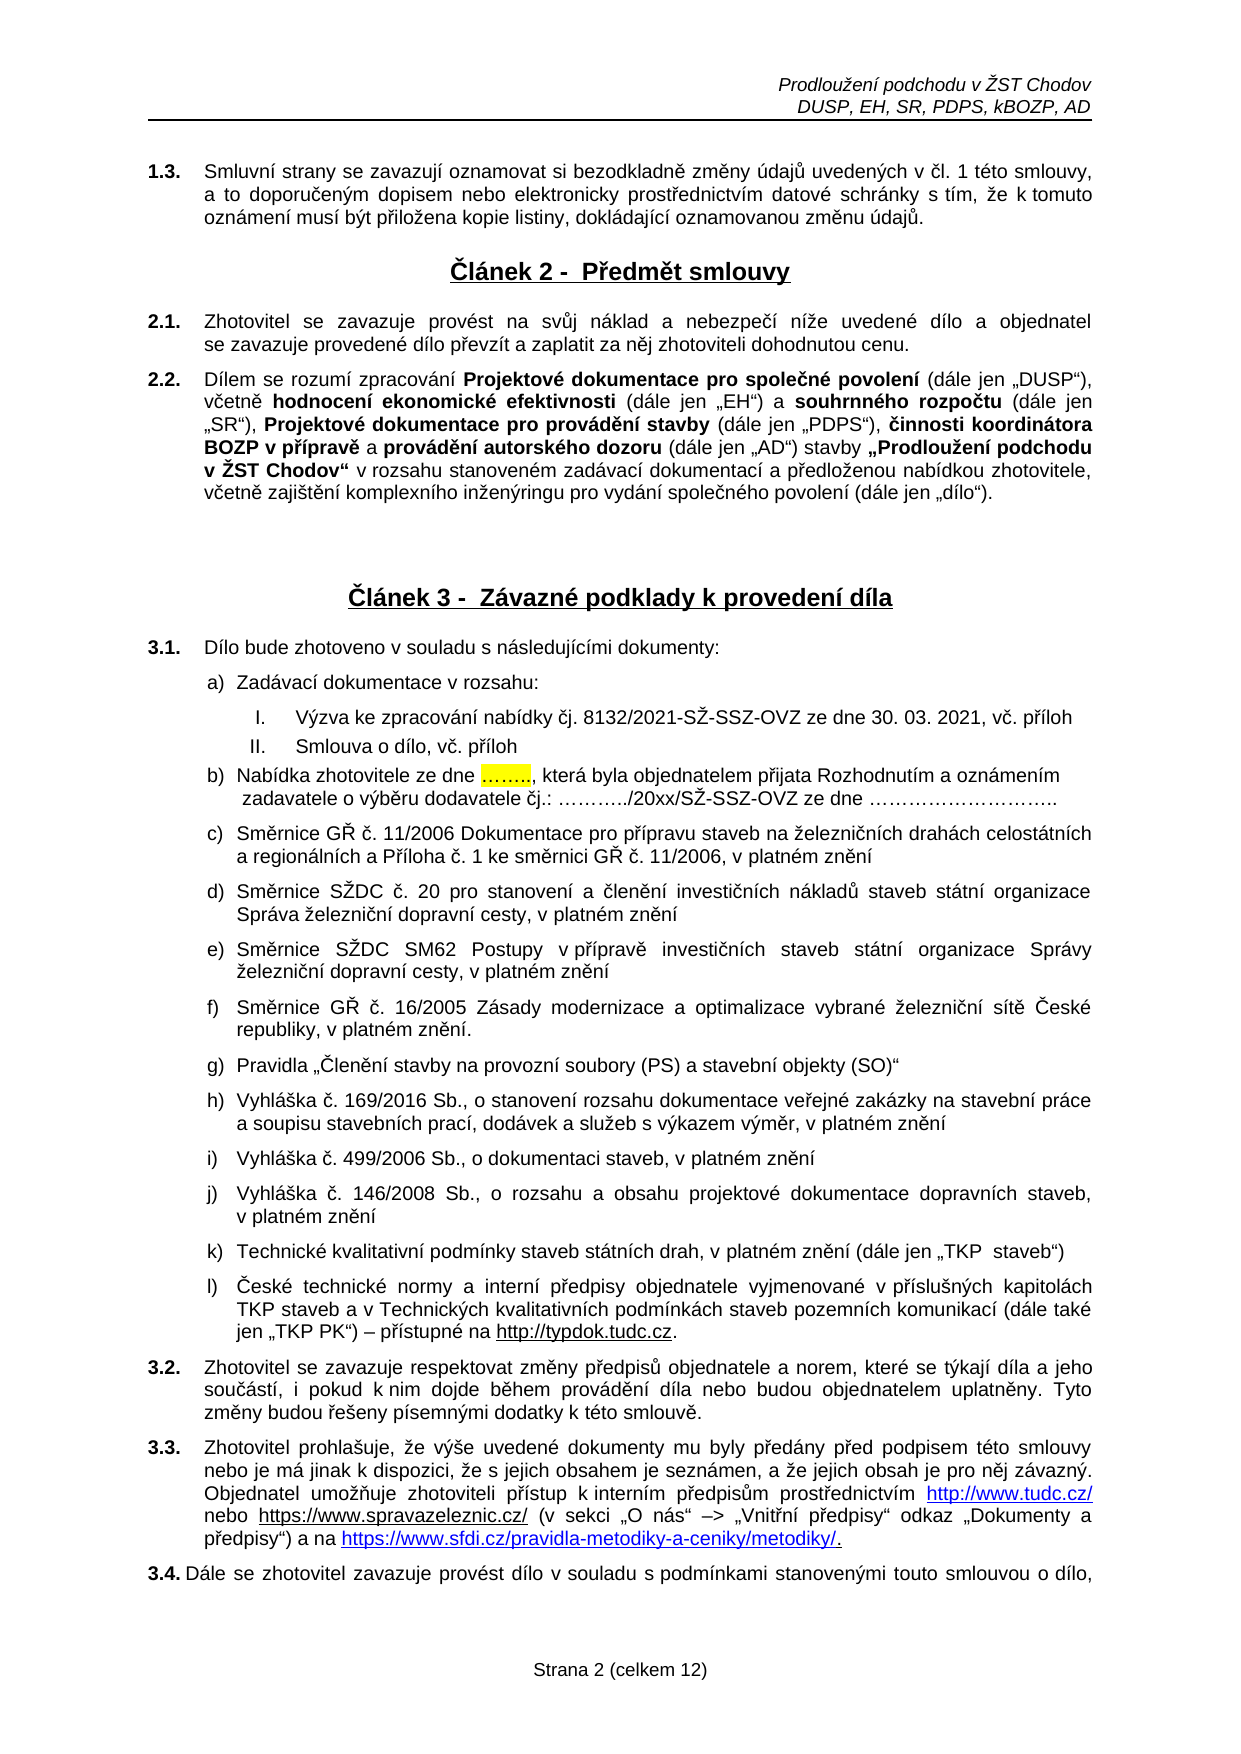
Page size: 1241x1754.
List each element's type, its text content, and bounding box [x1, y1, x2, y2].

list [148, 1562, 1092, 1585]
list Vyhláška č. 146/2008 Sb., o rozsahu a obsahu projektové dokumentace dopravních staveb, v platném znění [207, 1182, 1092, 1227]
list České technické normy a interní předpisy objednatele vyjmenované v příslušných kapitolách TKP staveb a v Technických kvalitativních podmínkách staveb pozemních komunikací (dále také jen „TKP PK“) – přístupné na http://typdok.tudc.cz. [207, 1275, 1092, 1343]
text 3.3. Zhotovitel prohlašuje, že výše uvedené dokumenty mu byly předány před podpisem této smlouvy nebo je má jinak k dispozici, že s jejich obsahem je seznámen, a že jejich obsah je pro něj závazný. Objednatel umožňuje zhotoviteli přístup k interním předpisům prostřednictvím http://www.tudc.cz/ nebo https://www.spravazeleznic.cz/ (v sekci „O nás“ –> „Vnitřní předpisy“ odkaz „Dokumenty a předpisy“) a na https://www.sfdi.cz/pravidla-metodiky-a-ceniky/metodiky/. [148, 1436, 1092, 1550]
list Technické kvalitativní podmínky staveb státních drah, v platném znění (dále jen „TKP staveb“) [207, 1240, 1092, 1262]
list Vyhláška č. 169/2016 Sb., o stanovení rozsahu dokumentace veřejné zakázky na stavební práce a soupisu stavebních prací, dodávek a služeb s výkazem výměr, v platném znění [207, 1089, 1092, 1134]
list Vyhláška č. 499/2006 Sb., o dokumentaci staveb, v platném znění [207, 1147, 1092, 1169]
list Zadávací dokumentace v rozsahu: [207, 671, 1092, 693]
text Článek 2 - Předmět smlouvy [148, 257, 1092, 286]
list Výzva ke zpracování nabídky čj. 8132/2021-SŽ-SSZ-OVZ ze dne 30. 03. 2021, vč. příloh [266, 706, 1092, 729]
list Nabídka zhotovitele ze dne …….., která byla objednatelem přijata Rozhodnutím a oznámením [531, 764, 1092, 787]
text Článek 3 - Závazné podklady k provedení díla [148, 583, 1092, 612]
text zadavatele o výběru dodavatele čj.: ………../20xx/SŽ-SSZ-OVZ ze dne ……………………….. [236, 787, 1092, 809]
list Směrnice GŘ č. 16/2005 Zásady modernizace a optimalizace vybrané železniční sítě České republiky, v platném znění. [207, 996, 1092, 1041]
list Nabídka zhotovitele ze dne …….., která byla objednatelem přijata Rozhodnutím a oznámením [207, 764, 481, 787]
list Směrnice SŽDC SM62 Postupy v přípravě investičních staveb státní organizace Správy železniční dopravní cesty, v platném znění [207, 938, 1092, 983]
list Pravidla „Členění stavby na provozní soubory (PS) a stavební objekty (SO)“ [207, 1053, 1092, 1076]
list Smlouva o dílo, vč. příloh [266, 735, 1092, 758]
text 3.1. Dílo bude zhotoveno v souladu s následujícími dokumenty: [148, 636, 1092, 658]
text 2.1. Zhotovitel se zavazuje provést na svůj náklad a nebezpečí níže uvedené dílo a objednatel se zavazuje provedené dílo převzít a zaplatit za něj zhotoviteli dohodnutou cenu. [148, 310, 1092, 355]
text 3.2. Zhotovitel se zavazuje respektovat změny předpisů objednatele a norem, které se týkají díla a jeho součástí, i pokud k nim dojde během provádění díla nebo budou objednatelem uplatněny. Tyto změny budou řešeny písemnými dodatky k této smlouvě. [148, 1356, 1092, 1424]
text 2.2. Dílem se rozumí zpracování Projektové dokumentace pro společné povolení (dále jen „DUSP“), včetně hodnocení ekonomické efektivnosti (dále jen „EH“) a souhrnného rozpočtu (dále jen „SR“), Projektové dokumentace pro provádění stavby (dále jen „PDPS“), činnosti koordinátora BOZP v přípravě a provádění autorského dozoru (dále jen „AD“) stavby „Prodloužení podchodu v ŽST Chodov“ v rozsahu stanoveném zadávací dokumentací a předloženou nabídkou zhotovitele, včetně zajištění komplexního inženýringu pro vydání společného povolení (dále jen „dílo“). [148, 368, 1092, 504]
list Směrnice GŘ č. 11/2006 Dokumentace pro přípravu staveb na železničních drahách celostátních a regionálních a Příloha č. 1 ke směrnici GŘ č. 11/2006, v platném znění [207, 822, 1092, 867]
list Směrnice SŽDC č. 20 pro stanovení a členění investičních nákladů staveb státní organizace Správa železniční dopravní cesty, v platném znění [207, 880, 1092, 925]
text 1.3. Smluvní strany se zavazují oznamovat si bezodkladně změny údajů uvedených v čl. 1 této smlouvy, a to doporučeným dopisem nebo elektronicky prostřednictvím datové schránky s tím, že k tomuto oznámení musí být přiložena kopie listiny, dokládající oznamovanou změnu údajů. [148, 160, 1092, 228]
